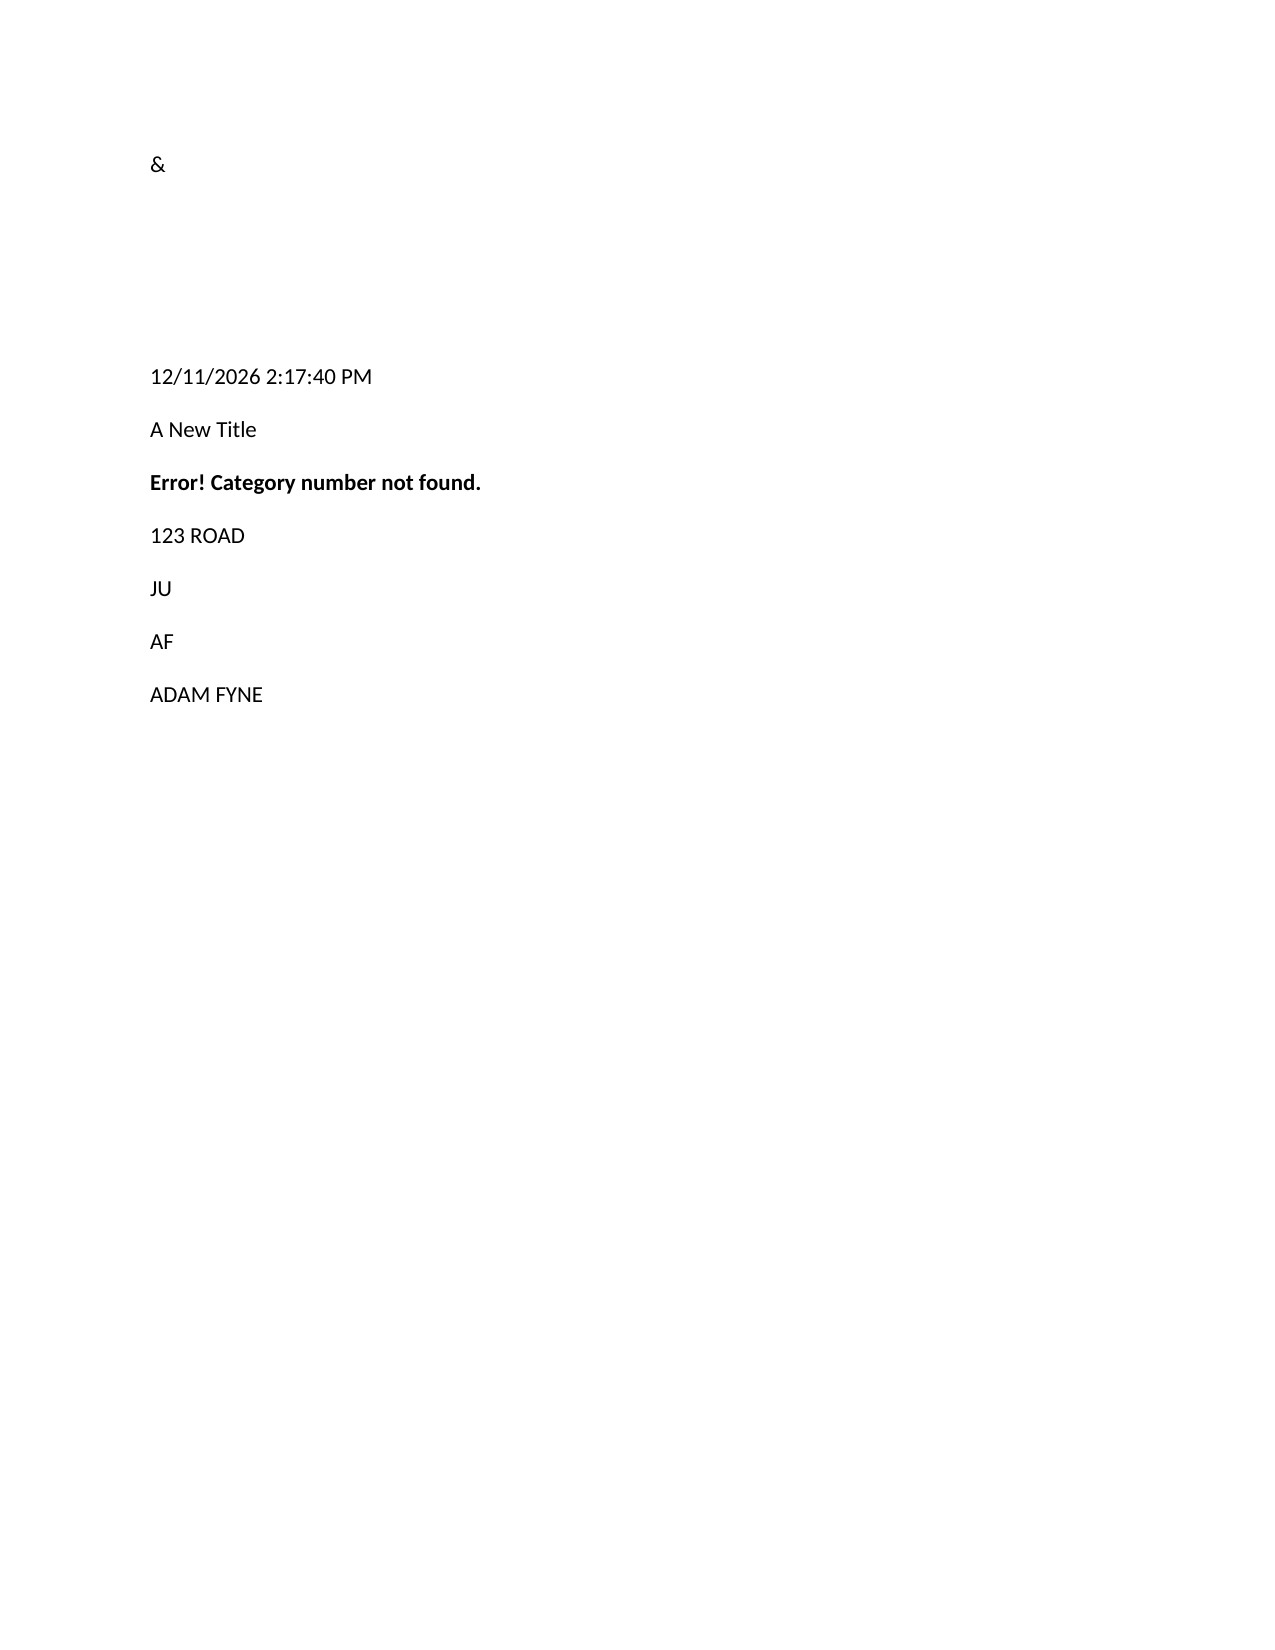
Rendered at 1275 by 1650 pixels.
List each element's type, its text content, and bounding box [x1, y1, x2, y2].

text A New Title [150, 415, 1125, 443]
text AF [150, 627, 1125, 655]
text 13/01/2025 10:05:07 AM [150, 362, 1125, 390]
text Error! Category number not found. [150, 468, 1125, 496]
text ADAM FYNE [150, 680, 1125, 708]
text 123 ROAD [150, 521, 1125, 549]
text JU [150, 574, 1125, 602]
